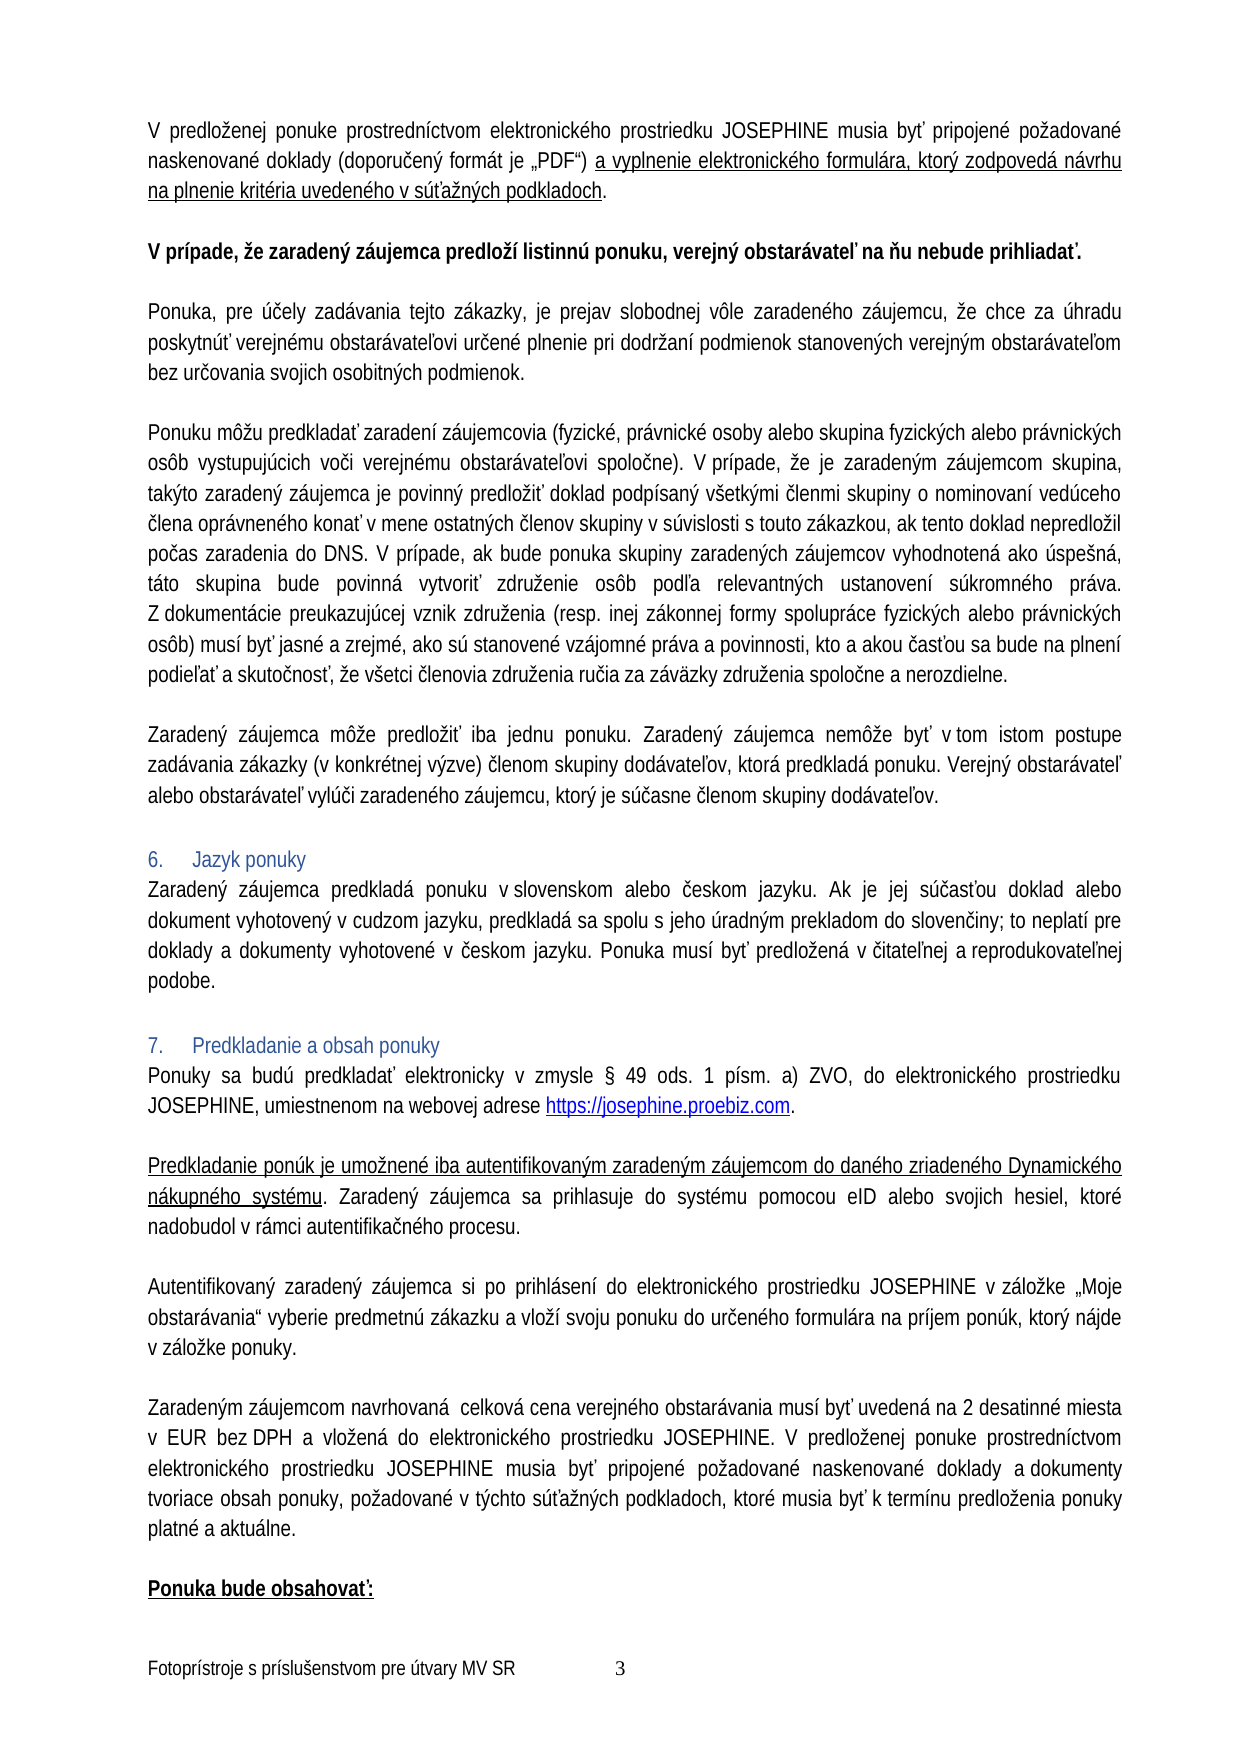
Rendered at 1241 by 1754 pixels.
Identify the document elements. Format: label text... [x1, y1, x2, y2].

text Autentifikovaný zaradený záujemca si po prihlásení do elektronického prostriedku JOSEPHINE v záložke „Moje obstarávania“ vyberie predmetnú zákazku a vloží svoju ponuku do určeného formulára na príjem ponúk, ktorý nájde v záložke ponuky. [148, 1273, 1122, 1360]
text Zaradený záujemca predkladá ponuku v slovenskom alebo českom jazyku. Ak je jej súčasťou doklad alebo dokument vyhotovený v cudzom jazyku, predkladá sa spolu s jeho úradným prekladom do slovenčiny; to neplatí pre doklady a dokumenty vyhotovené v českom jazyku. Ponuka musí byť predložená v čitateľnej a reprodukovateľnej podobe. [148, 876, 1122, 993]
text V prípade, že zaradený záujemca predloží listinnú ponuku, verejný obstarávateľ na ňu nebude prihliadať. [148, 238, 1122, 264]
text Ponuka bude obsahovať: [148, 1575, 1122, 1602]
text Zaradený záujemca môže predložiť iba jednu ponuku. Zaradený záujemca nemôže byť v tom istom postupe zadávania zákazky (v konkrétnej výzve) členom skupiny dodávateľov, ktorá predkladá ponuku. Verejný obstarávateľ alebo obstarávateľ vylúči zaradeného záujemcu, ktorý je súčasne členom skupiny dodávateľov. [148, 721, 1122, 808]
text Zaradeným záujemcom navrhovaná celková cena verejného obstarávania musí byť uvedená na 2 desatinné miesta v EUR bez DPH a vložená do elektronického prostriedku JOSEPHINE. V predloženej ponuke prostredníctvom elektronického prostriedku JOSEPHINE musia byť pripojené požadované naskenované doklady a dokumenty tvoriace obsah ponuky, požadované v týchto súťažných podkladoch, ktoré musia byť k termínu predloženia ponuky platné a aktuálne. [148, 1394, 1122, 1541]
subtitle Jazyk ponuky [148, 846, 1122, 873]
text V predloženej ponuke prostredníctvom elektronického prostriedku JOSEPHINE musia byť pripojené požadované naskenované doklady (doporučený formát je „PDF“) a vyplnenie elektronického formulára, ktorý zodpovedá návrhu na plnenie kritéria uvedeného v súťažných podkladoch. [148, 117, 1122, 204]
text Predkladanie ponúk je umožnené iba autentifikovaným zaradeným záujemcom do daného zriadeného Dynamického nákupného systému. Zaradený záujemca sa prihlasuje do systému pomocou eID alebo svojich hesiel, ktoré nadobudol v rámci autentifikačného procesu. [148, 1152, 1122, 1175]
text Predkladanie ponúk je umožnené iba autentifikovaným zaradeným záujemcom do daného zriadeného Dynamického nákupného systému. Zaradený záujemca sa prihlasuje do systému pomocou eID alebo svojich hesiel, ktoré nadobudol v rámci autentifikačného procesu. [148, 1176, 1122, 1239]
subtitle Predkladanie a obsah ponuky [148, 1032, 1122, 1058]
text Ponuka, pre účely zadávania tejto zákazky, je prejav slobodnej vôle zaradeného záujemcu, že chce za úhradu poskytnúť verejnému obstarávateľovi určené plnenie pri dodržaní podmienok stanovených verejným obstarávateľom bez určovania svojich osobitných podmienok. [148, 298, 1122, 385]
text Ponuky sa budú predkladať elektronicky v zmysle § 49 ods. 1 písm. a) ZVO, do elektronického prostriedku JOSEPHINE, umiestnenom na webovej adrese https://josephine.proebiz.com. [148, 1062, 1122, 1118]
text Ponuku môžu predkladať zaradení záujemcovia (fyzické, právnické osoby alebo skupina fyzických alebo právnických osôb vystupujúcich voči verejnému obstarávateľovi spoločne). V prípade, že je zaradeným záujemcom skupina, takýto zaradený záujemca je povinný predložiť doklad podpísaný všetkými členmi skupiny o nominovaní vedúceho člena oprávneného konať v mene ostatných členov skupiny v súvislosti s touto zákazkou, ak tento doklad nepredložil počas zaradenia do DNS. V prípade, ak bude ponuka skupiny zaradených záujemcov vyhodnotená ako úspešná, táto skupina bude povinná vytvoriť združenie osôb podľa relevantných ustanovení súkromného práva. Z dokumentácie preukazujúcej vznik združenia (resp. inej zákonnej formy spolupráce fyzických alebo právnických osôb) musí byť jasné a zrejmé, ako sú stanovené vzájomné práva a povinnosti, kto a akou časťou sa bude na plnení podieľať a skutočnosť, že všetci členovia združenia ručia za záväzky združenia spoločne a nerozdielne. [148, 419, 1122, 687]
